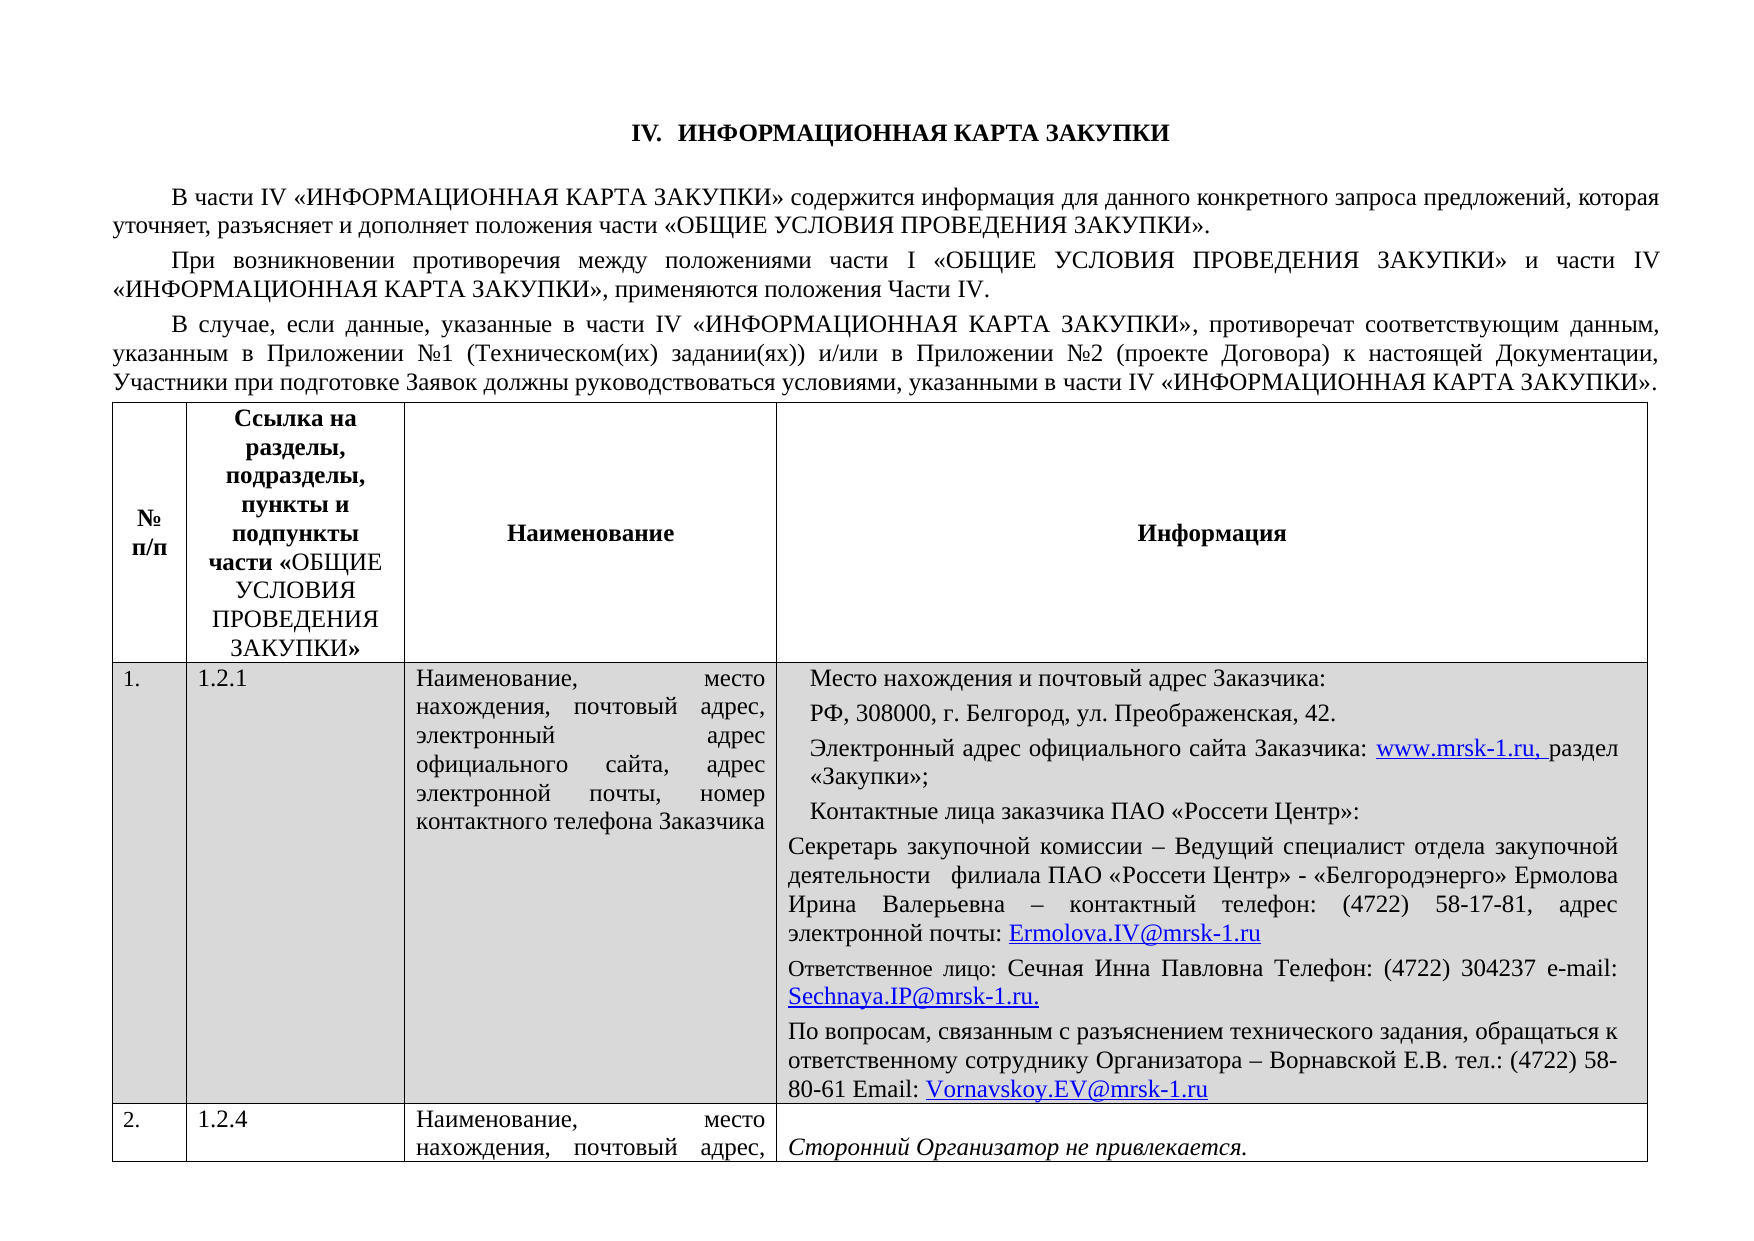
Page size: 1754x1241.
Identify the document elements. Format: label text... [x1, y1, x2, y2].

table_cell [113, 663, 186, 1103]
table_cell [405, 1104, 776, 1161]
table_cell 1.2.1 [187, 663, 404, 1103]
subtitle ИНФОРМАЦИОННАЯ КАРТА ЗАКУПКИ [112, 118, 1660, 147]
table_cell [113, 1104, 186, 1161]
table_header Информация [777, 403, 1647, 662]
table_header Ссылка на разделы, подразделы, пункты и подпункты части «ОБЩИЕ УСЛОВИЯ ПРОВЕДЕНИЯ ЗАКУПКИ» [187, 403, 404, 662]
table_cell 1.2.4 [187, 1104, 404, 1161]
table_cell Наименование, место нахождения, почтовый адрес, электронный адрес официального сайта, адрес электронной почты, номер контактного телефона Заказчика [405, 663, 776, 1103]
table_cell Место нахождения и почтовый адрес Заказчика: РФ, 308000, г. Белгород, ул. Преображенская, 42. Электронный адрес официального сайта Заказчика: www.mrsk-1.ru, раздел «Закупки»; Контактные лица заказчика ПАО «Россети Центр»: Секретарь закупочной комиссии – Ведущий специалист отдела закупочной деятельности филиала ПАО «Россети Центр» - «Белгородэнерго» Ермолова Ирина Валерьевна – контактный телефон: (4722) 58-17-81, адрес электронной почты: Ermolova.IV@mrsk-1.ru Ответственное лицо: Сечная Инна Павловна Телефон: (4722) 304237 e-mail: Sechnaya.IP@mrsk-1.ru. По вопросам, связанным с разъяснением технического задания, обращаться к ответственному сотруднику Организатора – Ворнавской Е.В. тел.: (4722) 58-80-61 Email: Vornavskoy.EV@mrsk-1.ru [777, 663, 1647, 1103]
table_header Наименование [405, 403, 776, 662]
text При возникновении противоречия между положениями части I «ОБЩИЕ УСЛОВИЯ ПРОВЕДЕНИЯ ЗАКУПКИ» и части IV «ИНФОРМАЦИОННАЯ КАРТА ЗАКУПКИ», применяются положения Части IV. [112, 246, 1660, 303]
table_header № п/п [113, 403, 186, 662]
text В части IV «ИНФОРМАЦИОННАЯ КАРТА ЗАКУПКИ» содержится информация для данного конкретного запроса предложений, которая уточняет, разъясняет и дополняет положения части «ОБЩИЕ УСЛОВИЯ ПРОВЕДЕНИЯ ЗАКУПКИ». [112, 182, 1660, 239]
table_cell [777, 1104, 1647, 1161]
text В случае, если данные, указанные в части IV «ИНФОРМАЦИОННАЯ КАРТА ЗАКУПКИ», противоречат соответствующим данным, указанным в Приложении №1 (Техническом(их) задании(ях)) и/или в Приложении №2 (проекте Договора) к настоящей Документации, Участники при подготовке Заявок должны руководствоваться условиями, указанными в части IV «ИНФОРМАЦИОННАЯ КАРТА ЗАКУПКИ». [112, 309, 1660, 396]
